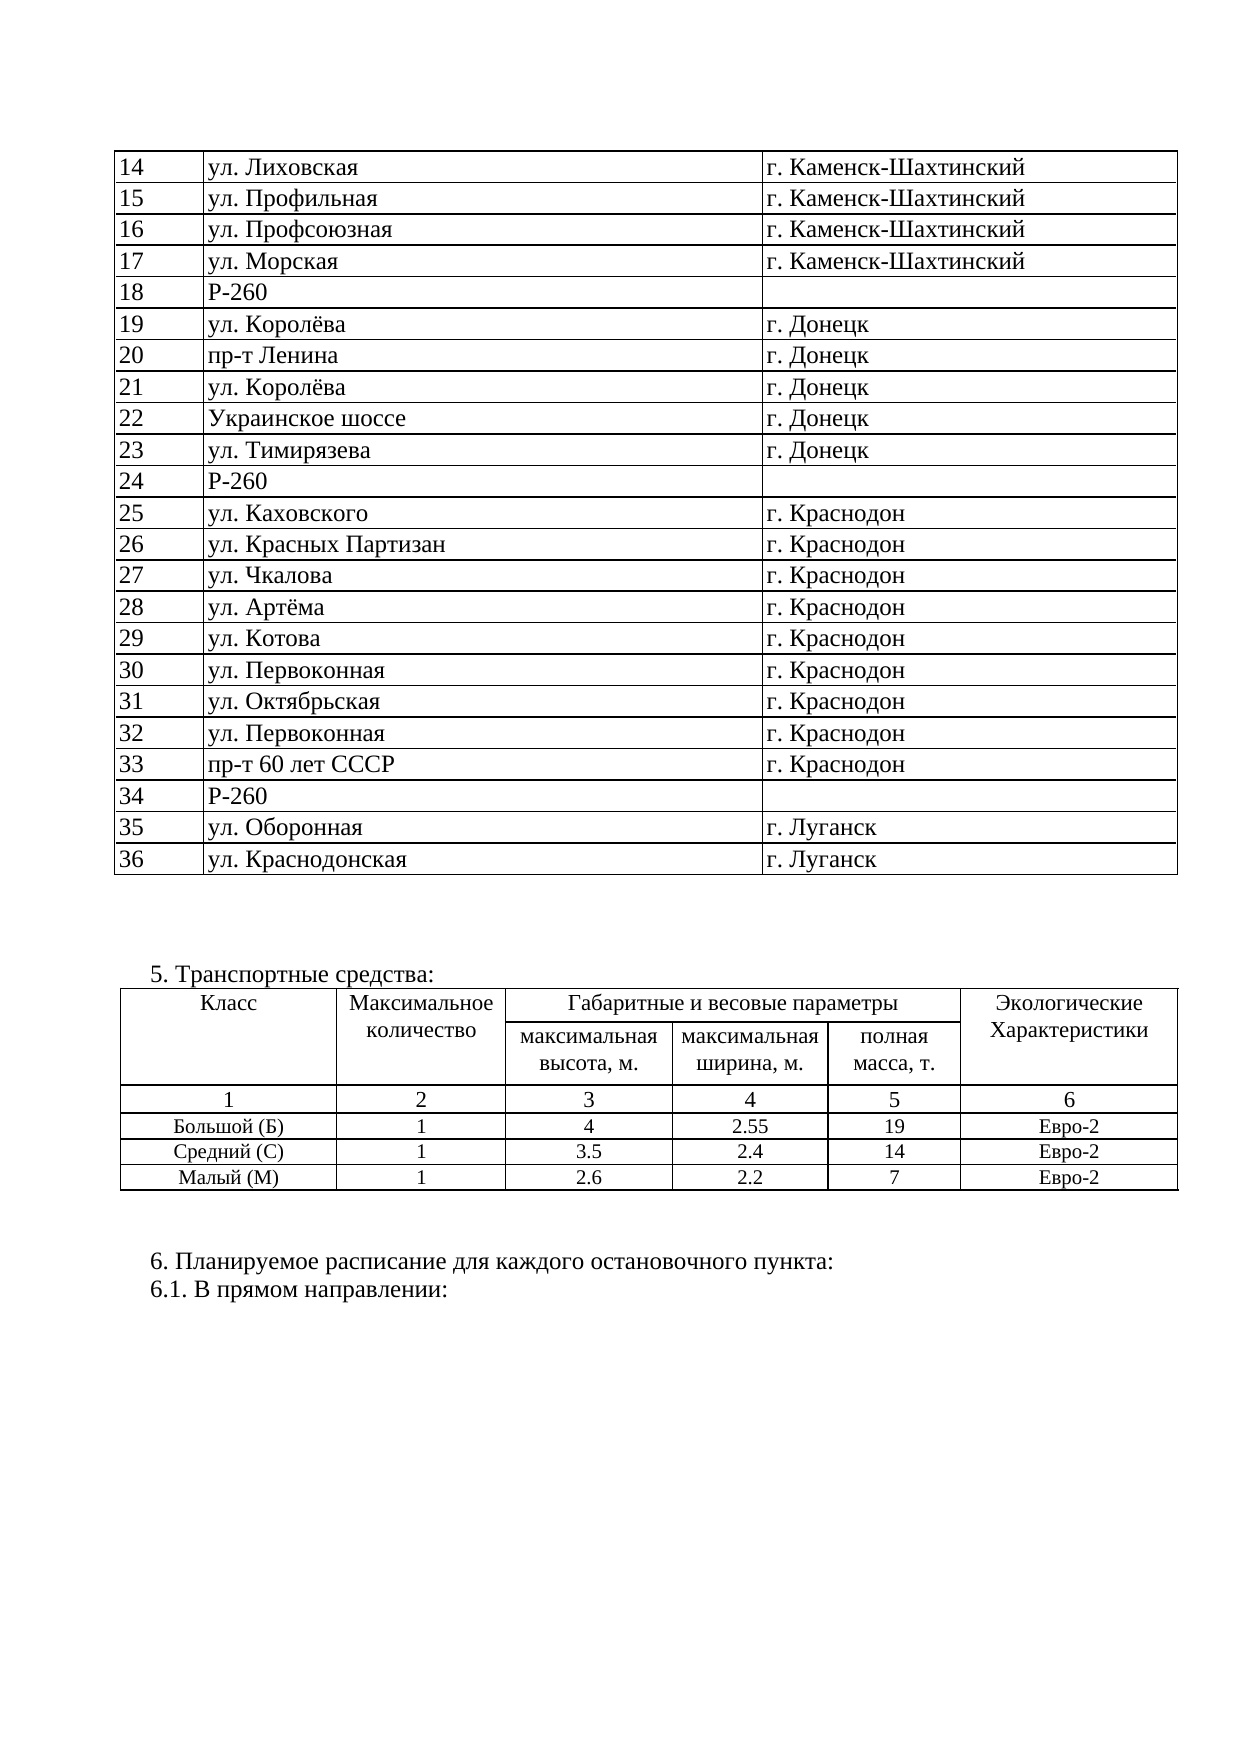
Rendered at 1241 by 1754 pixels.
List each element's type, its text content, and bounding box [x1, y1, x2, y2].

table_cell [763, 276, 1177, 307]
table_cell г. Донецк [763, 370, 1177, 402]
table_header Экологические Характеристики [961, 989, 1177, 1084]
table_cell г. Краснодон [763, 716, 1177, 748]
table_cell 26 [115, 529, 203, 559]
table_cell пр-т 60 лет СССР [204, 749, 762, 779]
table_cell г. Краснодон [763, 622, 1177, 653]
table_cell ул. Королёва [204, 372, 762, 402]
table_cell г. Каменск-Шахтинский [763, 213, 1177, 244]
table_cell 27 [115, 560, 203, 590]
table_cell ул. Красных Партизан [204, 529, 762, 559]
table_cell Р-260 [204, 781, 762, 811]
table_cell г. Каменск-Шахтинский [763, 244, 1177, 276]
table_cell г. Краснодон [763, 528, 1177, 559]
table_cell ул. Артёма [204, 592, 762, 622]
table_cell ул. Королёва [204, 309, 762, 339]
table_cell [763, 152, 1177, 181]
table_cell максимальная ширина, м. [673, 1023, 827, 1084]
table_cell Р-260 [204, 277, 762, 307]
table_cell ул. Котова [204, 623, 762, 653]
table_cell Евро-2 [961, 1165, 1177, 1189]
table_cell пр-т Ленина [204, 340, 762, 370]
table_cell ул. Морская [204, 246, 762, 276]
text 6. Планируемое расписание для каждого остановочного пункта: [150, 1246, 1090, 1274]
table_cell 28 [115, 591, 203, 622]
table_cell г. Донецк [763, 339, 1177, 370]
table_cell 1 [121, 1086, 336, 1112]
table_cell 14 [115, 152, 203, 181]
table_cell 32 [115, 717, 203, 748]
table_cell 30 [115, 654, 203, 685]
table_cell г. Краснодон [763, 590, 1177, 622]
table_cell 36 [115, 843, 203, 873]
table_cell 3 [506, 1086, 672, 1112]
table_cell г. Луганск [763, 842, 1177, 873]
table_header Класс [121, 989, 336, 1084]
table_cell ул. Первоконная [204, 718, 762, 748]
table_cell Украинское шоссе [204, 403, 762, 433]
table_cell 21 [115, 371, 203, 402]
table_cell ул. Краснодонская [204, 844, 762, 873]
table_cell 20 [115, 340, 203, 370]
table_cell ул. Чкалова [204, 561, 762, 590]
table_cell 2.55 [673, 1114, 827, 1138]
table_cell Средний (С) [121, 1140, 336, 1163]
table_cell ул. Оборонная [204, 812, 762, 842]
table_cell г. Краснодон [763, 559, 1177, 590]
table_cell г. Донецк [763, 307, 1177, 339]
table_cell [763, 779, 1177, 811]
table_cell 6 [961, 1086, 1177, 1112]
table_cell 31 [115, 686, 203, 716]
table_cell ул. Тимирязева [204, 435, 762, 464]
table_cell 19 [829, 1114, 960, 1138]
table_cell 1 [337, 1114, 505, 1138]
table_cell 24 [115, 466, 203, 496]
table_cell ул. Первоконная [204, 655, 762, 685]
table_cell 2 [337, 1086, 505, 1112]
table_cell 16 [115, 214, 203, 244]
table_cell 14 [829, 1140, 960, 1163]
text 5. Транспортные средства: [150, 959, 1090, 988]
table_cell Евро-2 [961, 1114, 1177, 1138]
table_cell 33 [115, 749, 203, 779]
table_cell 2.6 [506, 1165, 672, 1189]
table_cell г. Луганск [763, 811, 1177, 842]
table_cell Р-260 [204, 466, 762, 496]
table_cell 7 [829, 1165, 960, 1189]
table_cell 4 [506, 1114, 672, 1138]
table_header Максимальное количество [337, 989, 505, 1084]
table_cell г. Краснодон [763, 685, 1177, 716]
table_cell полная масса, т. [829, 1023, 960, 1084]
table_cell ул. Каховского [204, 498, 762, 527]
table_cell Малый (М) [121, 1165, 336, 1189]
table_cell ул. Профильная [204, 183, 762, 213]
table_cell 22 [115, 403, 203, 433]
table_cell г. Краснодон [763, 653, 1177, 685]
table_header Габаритные и весовые параметры [506, 989, 960, 1021]
table_cell г. Краснодон [763, 496, 1177, 527]
table_cell 17 [115, 245, 203, 276]
table_cell 1 [337, 1140, 505, 1163]
table_cell 3.5 [506, 1140, 672, 1163]
table_cell 2.2 [673, 1165, 827, 1189]
table_cell 18 [115, 277, 203, 307]
table_cell максимальная высота, м. [506, 1023, 672, 1084]
table_cell г. Донецк [763, 402, 1177, 433]
table_cell 2.4 [673, 1140, 827, 1163]
table_cell г. Донецк [763, 433, 1177, 464]
table_cell ул. Профсоюзная [204, 215, 762, 244]
table_cell Большой (Б) [121, 1114, 336, 1138]
table_cell 29 [115, 623, 203, 653]
table_cell 1 [337, 1165, 505, 1189]
table_cell 19 [115, 308, 203, 339]
text 6.1. В прямом направлении: [150, 1274, 1090, 1303]
table_cell 5 [829, 1086, 960, 1112]
table_cell 35 [115, 812, 203, 842]
table_cell г. Краснодон [763, 748, 1177, 779]
table_cell 34 [115, 780, 203, 811]
table_cell [763, 465, 1177, 496]
table_cell 15 [115, 183, 203, 213]
table_cell 23 [115, 434, 203, 464]
table_cell ул. Лиховская [204, 152, 762, 181]
table_cell г. Каменск-Шахтинский [763, 181, 1177, 213]
table_cell 25 [115, 497, 203, 527]
table_cell Евро-2 [961, 1140, 1177, 1163]
table_cell ул. Октябрьская [204, 686, 762, 716]
table_cell 4 [673, 1086, 827, 1112]
